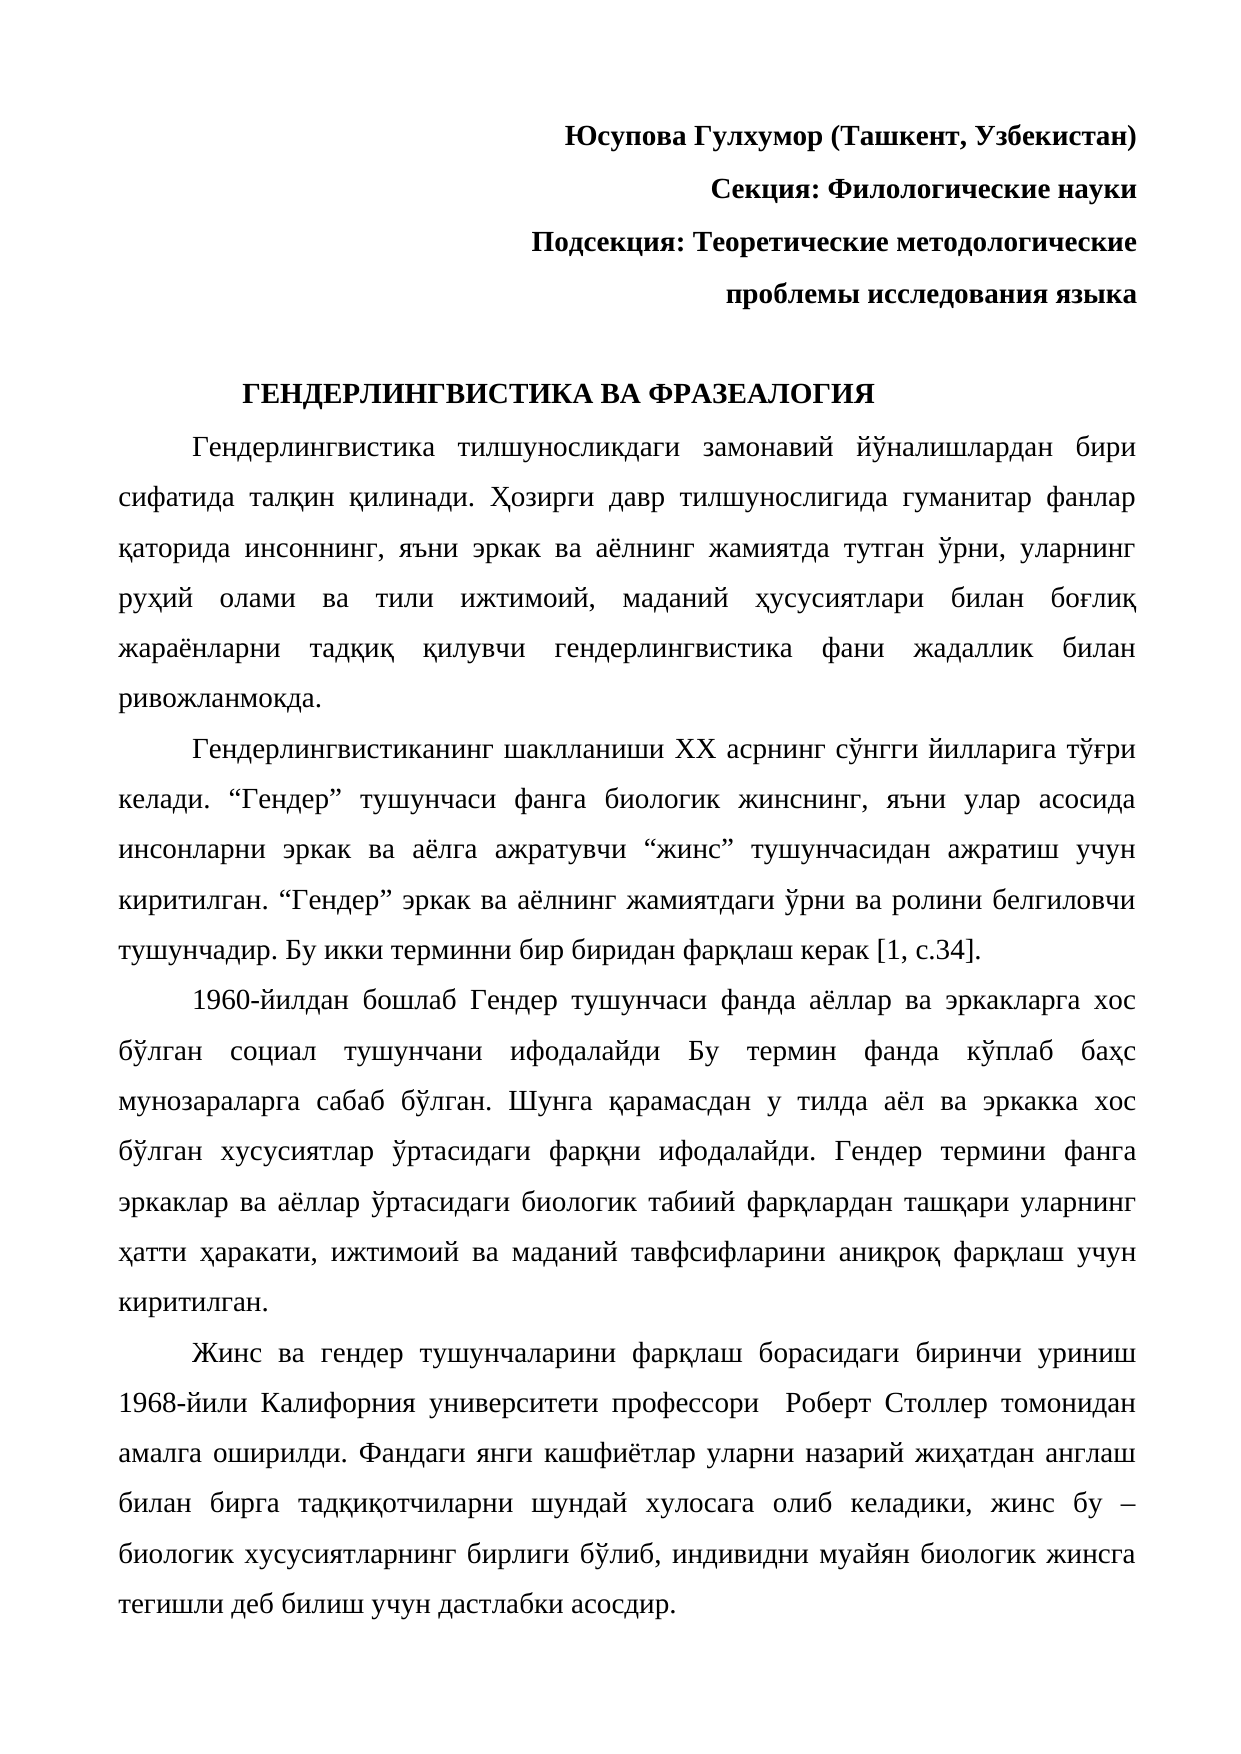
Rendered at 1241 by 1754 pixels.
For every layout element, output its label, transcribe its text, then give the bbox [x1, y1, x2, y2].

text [118, 1335, 1137, 1620]
text Гендерлингвистиканинг шаклланиши XX асрнинг сўнгги йилларига тўғри келади. “Гендер” тушунчаси фанга биологик жинснинг, яъни улар асосида инсонларни эркак ва аёлга ажратувчи “жинс” тушунчасидан ажратиш учун киритилган. “Гендер” эркак ва аёлнинг жамиятдаги ўрни ва ролини белгиловчи тушунчадир. Бу икки терминни бир биридан фарқлаш керак [1, c.34]. [118, 731, 1137, 966]
text Подсекция: Теоретические методологические [118, 224, 1137, 257]
text 1960-йилдан бошлаб Гендер тушунчаси фанда аёллар ва эркакларга хос бўлган социал тушунчани ифодалайди Бу термин фанда кўплаб баҳс мунозараларга сабаб бўлган. Шунга қарамасдан у тилда аёл ва эркакка хос бўлган хусусиятлар ўртасидаги фарқни ифодалайди. Гендер термини фанга эркаклар ва аёллар ўртасидаги биологик табиий фарқлардан ташқари уларнинг ҳатти ҳаракати, ижтимоий ва маданий тавфсифларини аниқроқ фарқлаш учун киритилган. [118, 982, 1137, 1318]
text Секция: Филологическиe науки [118, 171, 1137, 204]
text Юсупова Гулхумор (Ташкент, Узбекистан) [118, 118, 1137, 152]
text Гендерлингвистика тилшуносликдаги замонавий йўналишлардан бири сифатида талқин қилинади. Ҳозирги давр тилшунослигида гуманитар фанлар қаторида инсоннинг, яъни эркак ва аёлнинг жамиятда тутган ўрни, уларнинг руҳий олами ва тили ижтимоий, маданий ҳусусиятлари билан боғлиқ жараёнларни тадқиқ қилувчи гендерлингвистика фани жадаллик билан ривожланмокда. [118, 429, 1137, 714]
text ГЕНДЕРЛИНГВИСТИКА ВА ФРАЗЕАЛОГИЯ [118, 376, 1137, 410]
text проблемы исследования языка [118, 277, 1137, 310]
